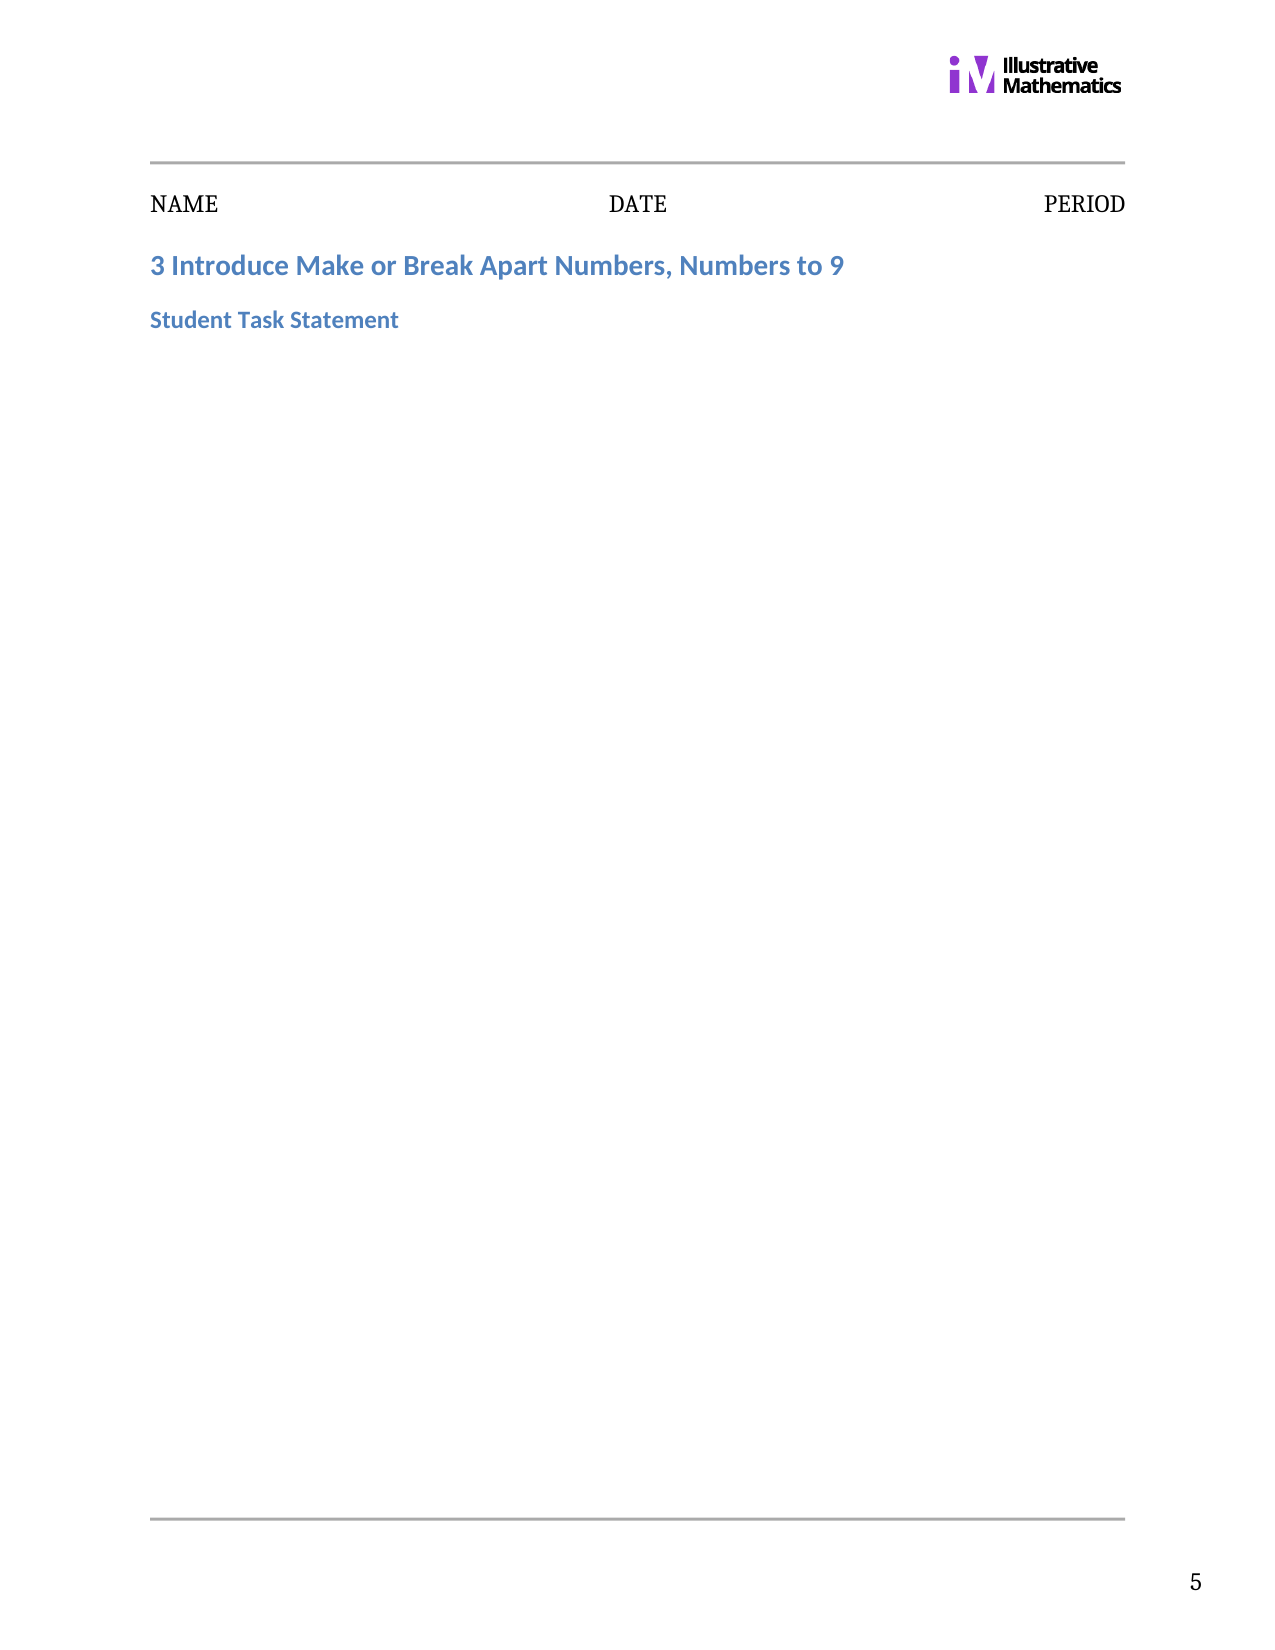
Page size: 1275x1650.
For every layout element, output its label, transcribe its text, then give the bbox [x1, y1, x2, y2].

subtitle Student Task Statement [150, 304, 1125, 334]
picture [949, 55, 1121, 93]
subtitle 3 Introduce Make or Break Apart Numbers, Numbers to 9 [150, 247, 1125, 283]
